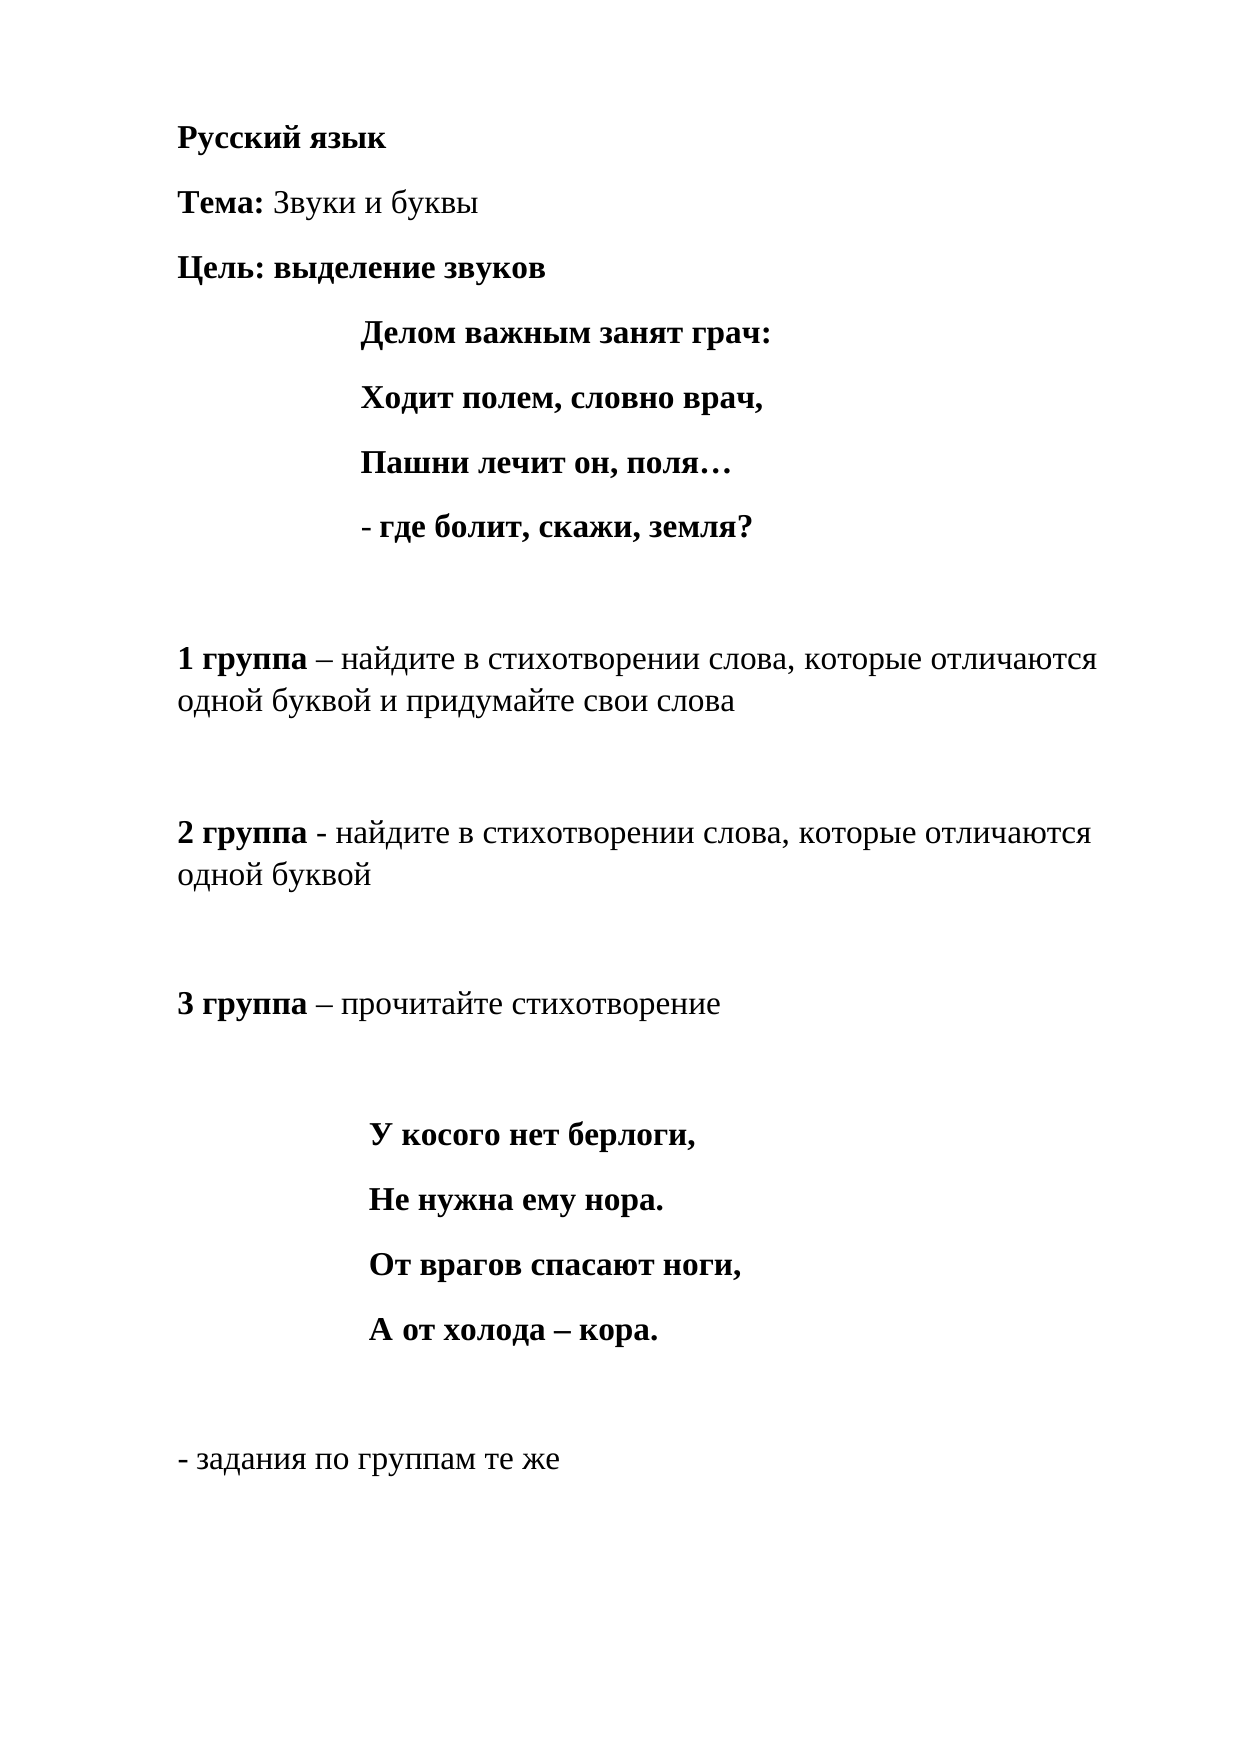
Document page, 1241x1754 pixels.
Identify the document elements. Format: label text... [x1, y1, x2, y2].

list задания по группам те же [177, 1438, 1152, 1476]
text 3 группа – прочитайте стихотворение [177, 983, 1152, 1022]
text От врагов спасают ноги, [369, 1244, 1152, 1282]
text 2 группа - найдите в стихотворении слова, которые отличаются одной буквой [177, 812, 1152, 892]
list от холода – кора. [369, 1309, 1152, 1347]
list где болит, скажи, земля? [361, 507, 1152, 545]
text Цель: выделение звуков [177, 248, 1152, 286]
text Делом важным занят грач: [360, 312, 1152, 351]
text 1 группа – найдите в стихотворении слова, которые отличаются одной буквой и придумайте свои слова [177, 638, 1152, 719]
text Русский язык [177, 118, 1152, 156]
text Пашни лечит он, поля… [360, 442, 1152, 481]
text Не нужна ему нора. [369, 1179, 1152, 1217]
text Ходит полем, словно врач, [360, 377, 1152, 416]
text Тема: Звуки и буквы [177, 182, 1152, 220]
text У косого нет берлоги, [369, 1114, 1152, 1152]
